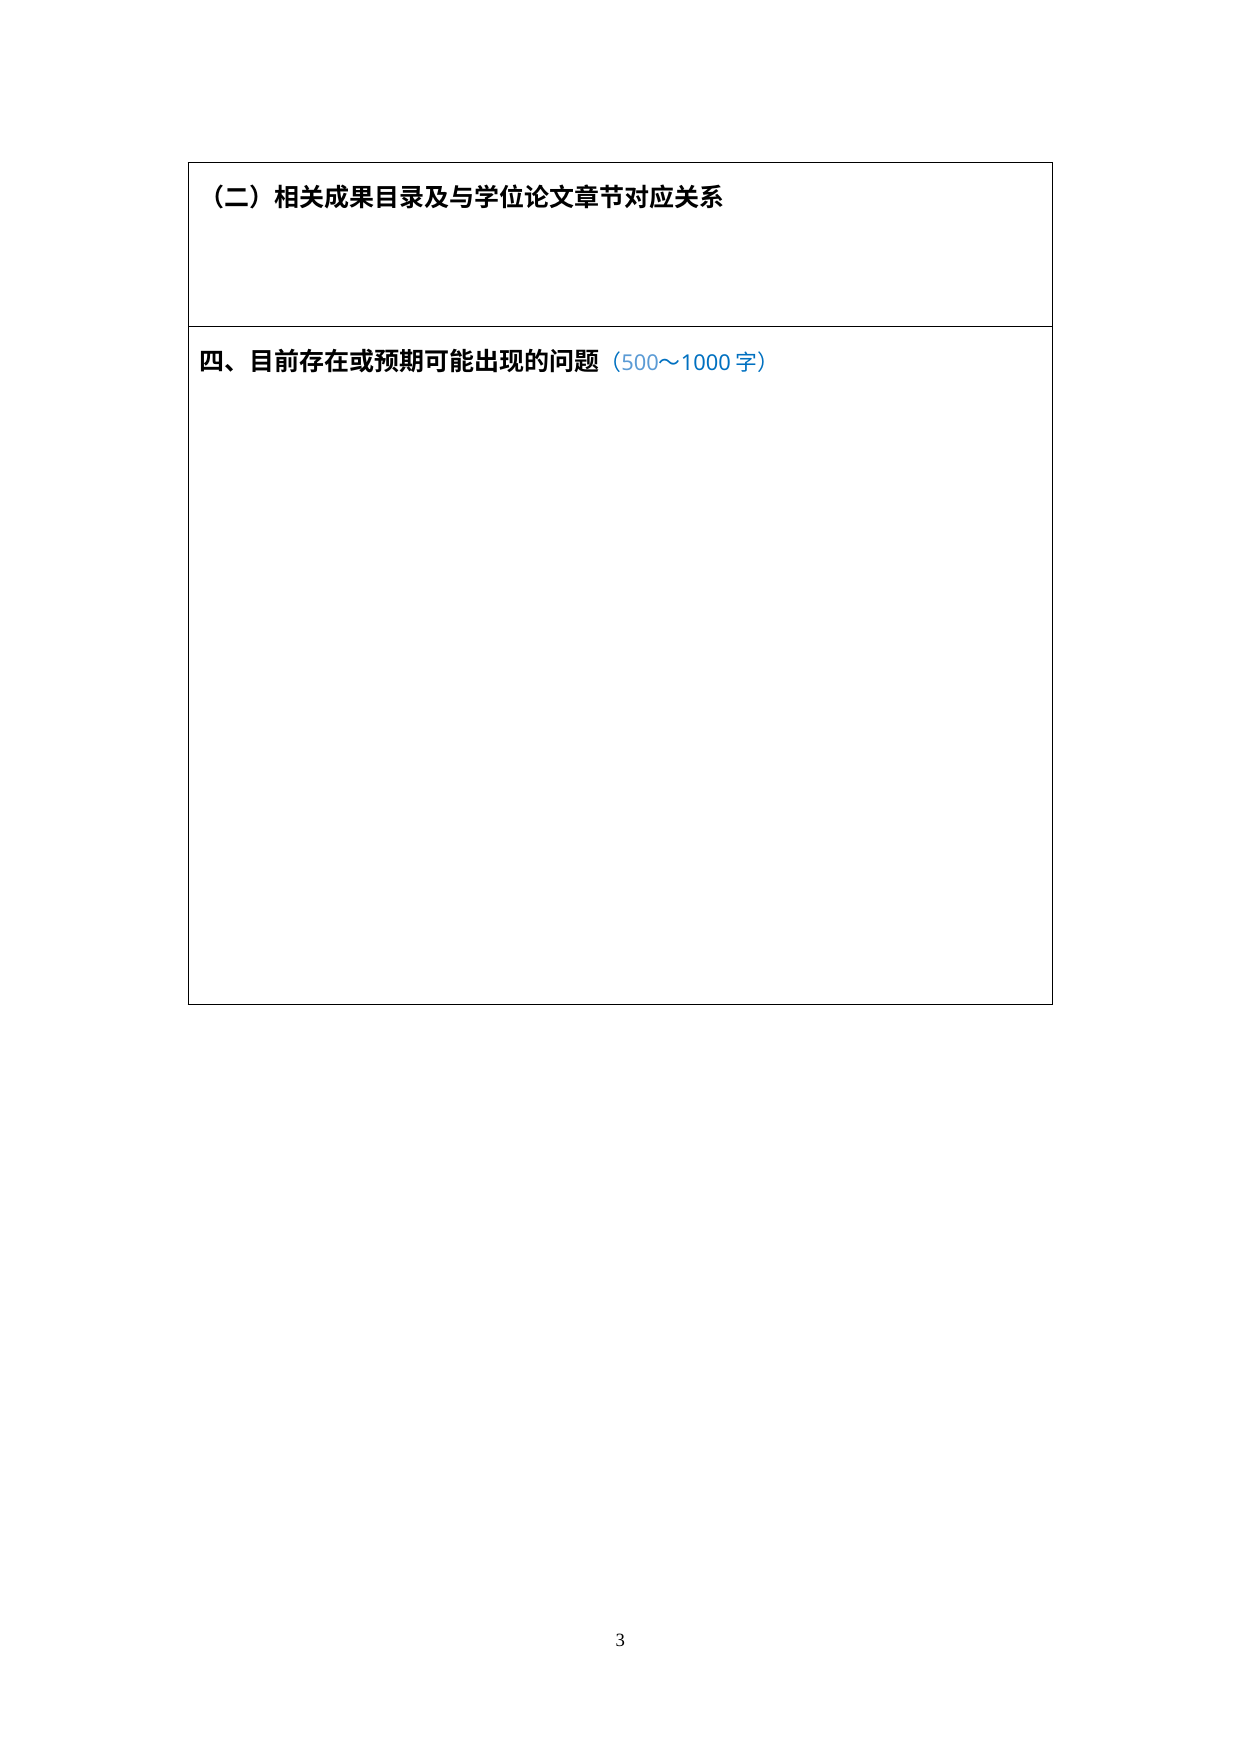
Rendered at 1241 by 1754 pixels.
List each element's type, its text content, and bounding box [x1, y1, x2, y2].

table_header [189, 163, 1052, 326]
table_cell 四、目前存在或预期可能出现的问题（500～1000字） [189, 327, 1052, 1004]
